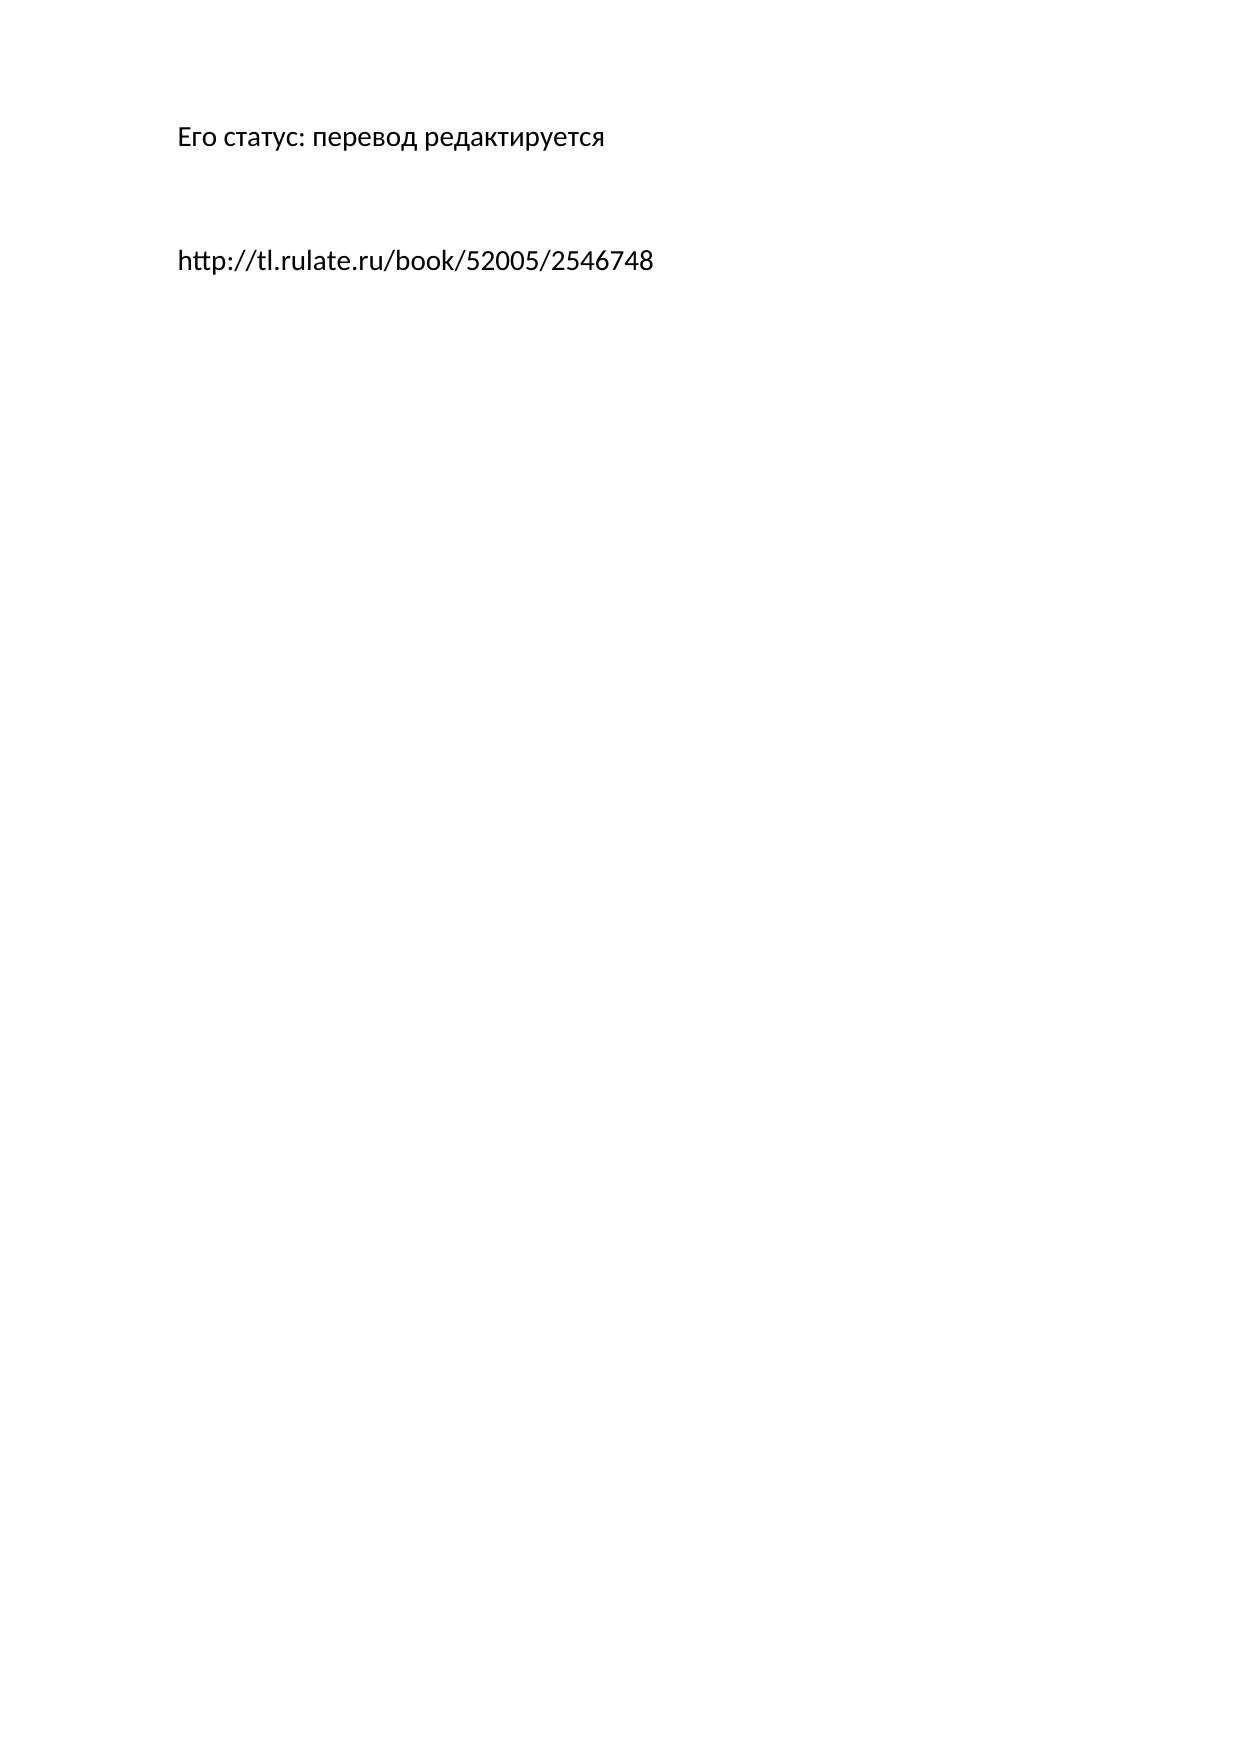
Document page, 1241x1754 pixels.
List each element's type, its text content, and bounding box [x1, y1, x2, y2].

text Его статус: перевод редактируется [177, 118, 1152, 154]
text http://tl.rulate.ru/book/52005/2546748 [177, 242, 1152, 277]
